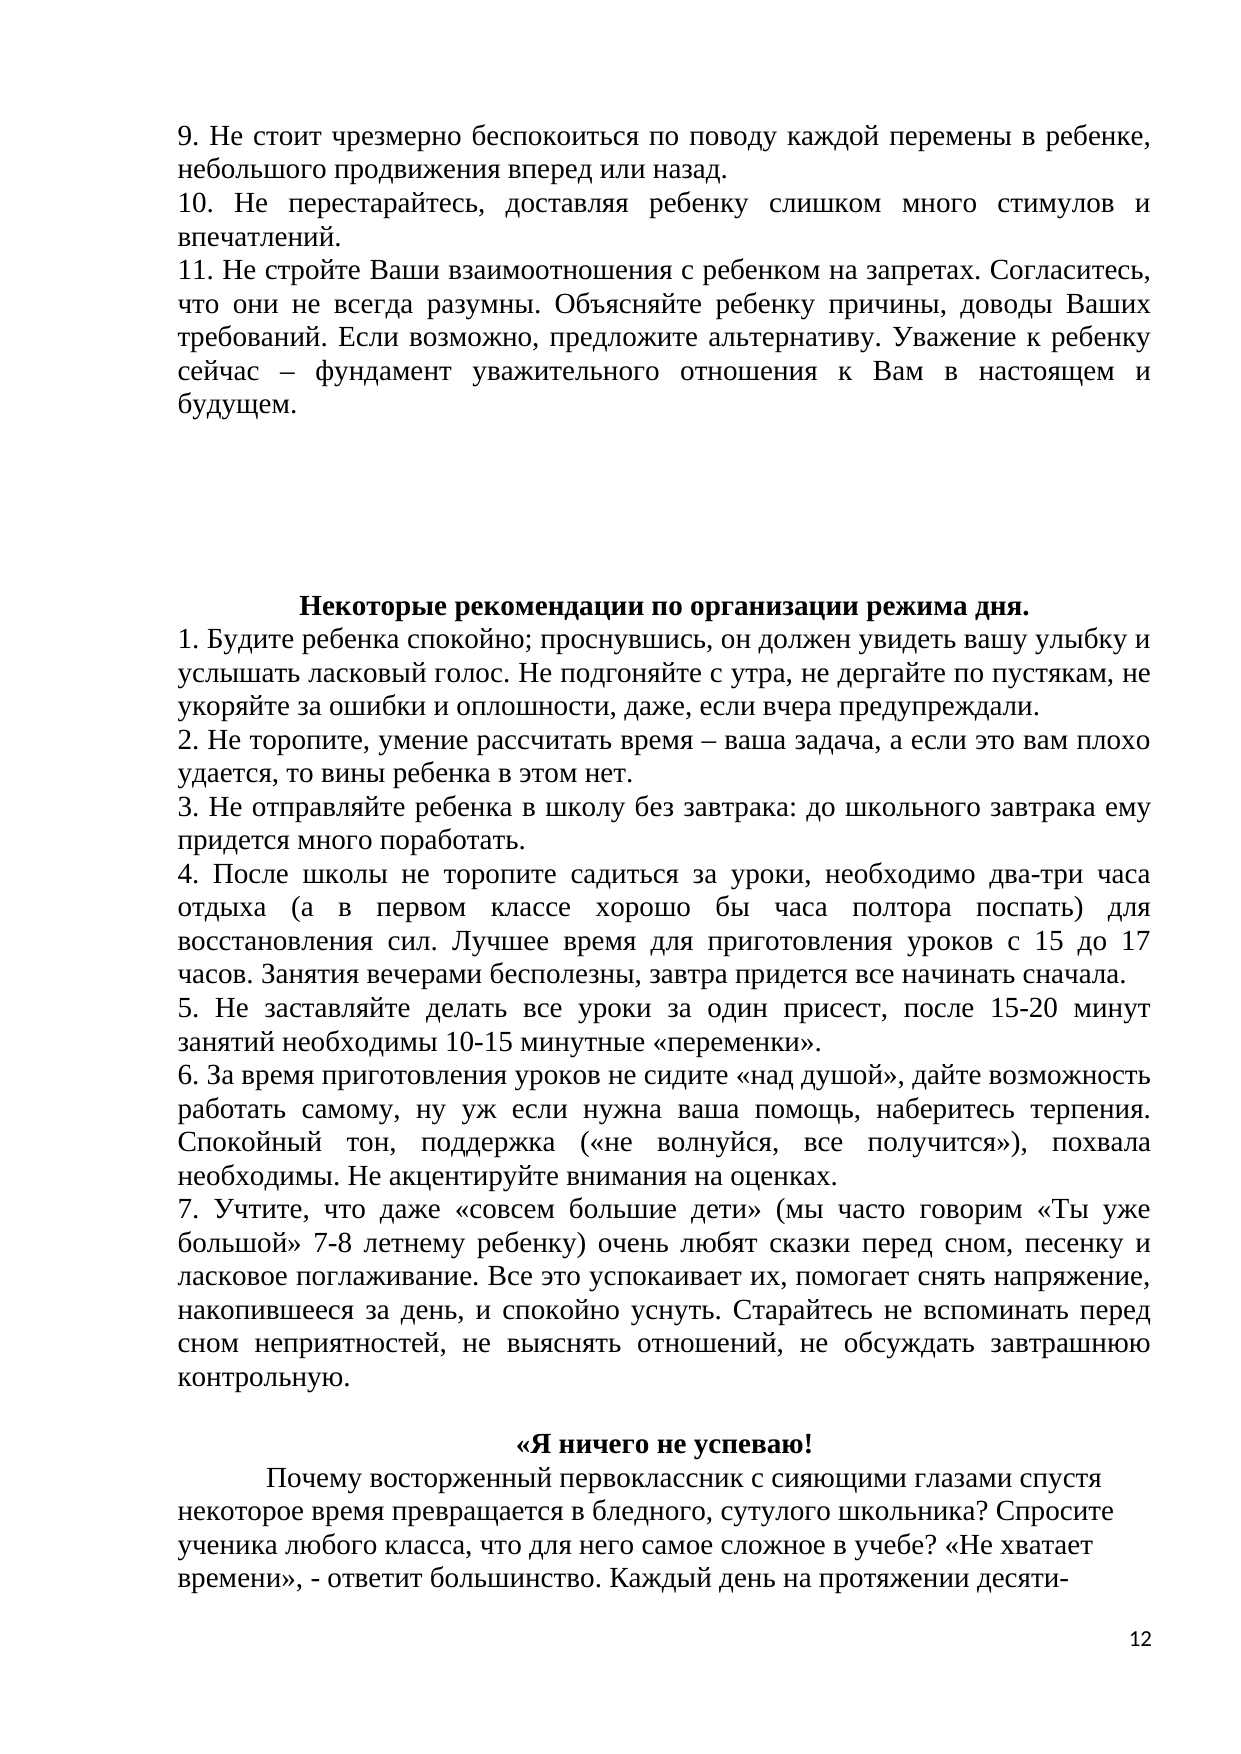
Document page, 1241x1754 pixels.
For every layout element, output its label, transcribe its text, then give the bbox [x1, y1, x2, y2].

text 11. Не стройте Ваши взаимоотношения с ребенком на запретах. Согласитесь, что они не всегда разумны. Объясняйте ребенку причины, доводы Ваших требований. Если возможно, предложите альтернативу. Уважение к ребенку сейчас – фундамент уважительного отношения к Вам в настоящем и будущем. [177, 252, 1152, 420]
text «Я ничего не успеваю! [177, 1426, 1152, 1460]
text 6. За время приготовления уроков не сидите «над душой», дайте возможность работать самому, ну уж если нужна ваша помощь, наберитесь терпения. Спокойный тон, поддержка («не волнуйся, все получится»), похвала необходимы. Не акцентируйте внимания на оценках. [177, 1057, 1152, 1191]
text 10. Не перестарайтесь, доставляя ребенку слишком много стимулов и впечатлений. [177, 185, 1152, 252]
text 3. Не отправляйте ребенка в школу без завтрака: до школьного завтрака ему придется много поработать. [177, 789, 1152, 856]
text Некоторые рекомендации по организации режима дня. [177, 588, 1152, 621]
text 2. Не торопите, умение рассчитать время – ваша задача, а если это вам плохо удается, то вины ребенка в этом нет. [177, 722, 1152, 789]
text 5. Не заставляйте делать все уроки за один присест, после 15-20 минут занятий необходимы 10-15 минутные «переменки». [177, 990, 1152, 1057]
text 7. Учтите, что даже «совсем большие дети» (мы часто говорим «Ты уже большой» 7-8 летнему ребенку) очень любят сказки перед сном, песенку и ласковое поглаживание. Все это успокаивает их, помогает снять напряжение, накопившееся за день, и спокойно уснуть. Старайтесь не вспоминать перед сном неприятностей, не выяснять отношений, не обсуждать завтрашнюю контрольную. [177, 1191, 1152, 1393]
text 1. Будите ребенка спокойно; проснувшись, он должен увидеть вашу улыбку и услышать ласковый голос. Не подгоняйте с утра, не дергайте по пустякам, не укоряйте за ошибки и оплошности, даже, если вчера предупреждали. [177, 621, 1152, 722]
text 4. После школы не торопите садиться за уроки, необходимо два-три часа отдыха (а в первом классе хорошо бы часа полтора поспать) для восстановления сил. Лучшее время для приготовления уроков с 15 до 17 часов. Занятия вечерами бесполезны, завтра придется все начинать сначала. [177, 856, 1152, 990]
text 9. Не стоит чрезмерно беспокоиться по поводу каждой перемены в ребенке, небольшого продвижения вперед или назад. [177, 118, 1152, 185]
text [177, 1460, 1152, 1594]
